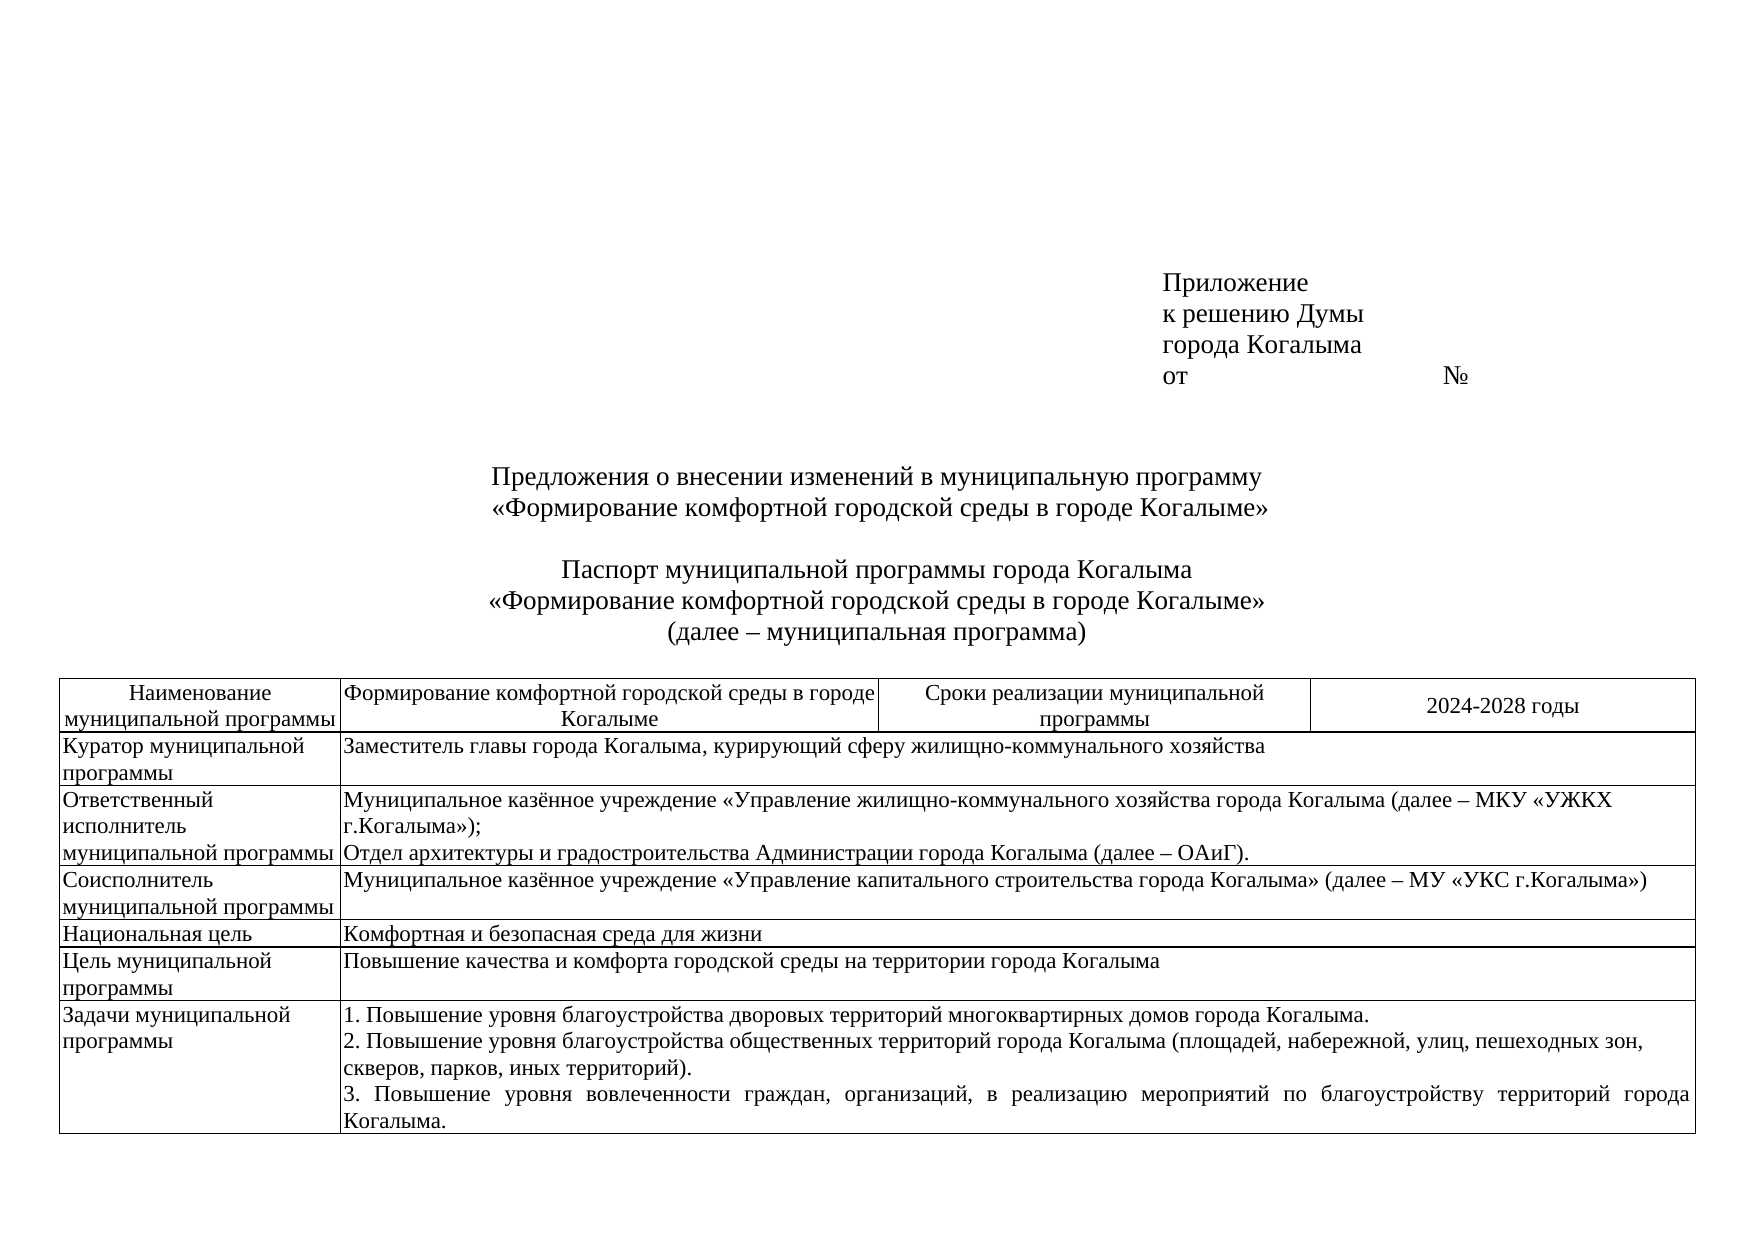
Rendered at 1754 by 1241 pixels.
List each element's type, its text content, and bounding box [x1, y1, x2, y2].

table_cell Повышение качества и комфорта городской среды на территории города Когалыма [341, 948, 1695, 1000]
text Паспорт муниципальной программы города Когалыма [59, 553, 1695, 584]
table_cell Цель муниципальной программы [60, 948, 340, 1000]
table_cell Заместитель главы города Когалыма, курирующий сферу жилищно-коммунального хозяйства [341, 733, 1695, 785]
table_cell Соисполнитель муниципальной программы [60, 866, 340, 919]
table_cell 1. Повышение уровня благоустройства дворовых территорий многоквартирных домов города Когалыма. 2. Повышение уровня благоустройства общественных территорий города Когалыма (площадей, набережной, улиц, пешеходных зон, скверов, парков, иных территорий). 3. Повышение уровня вовлеченности граждан, организаций, в реализацию мероприятий по благоустройству территорий города Когалыма. [341, 1001, 1695, 1133]
table_header Формирование комфортной городской среды в городе Когалыме [341, 679, 878, 731]
table_header Наименование муниципальной программы [60, 679, 340, 731]
text Предложения о внесении изменений в муниципальную программу [59, 460, 1695, 491]
table_cell Ответственный исполнитель муниципальной программы [60, 786, 340, 865]
table_cell Комфортная и безопасная среда для жизни [341, 920, 1695, 946]
table_cell от [REGDATESTAMP] [1151, 359, 1431, 428]
text (далее – муниципальная программа) [59, 615, 1695, 647]
table_cell Муниципальное казённое учреждение «Управление капитального строительства города Когалыма» (далее – МУ «УКС г.Когалыма») [341, 866, 1695, 919]
text «Формирование комфортной городской среды в городе Когалыме» [59, 491, 1695, 522]
table_cell Национальная цель [60, 920, 340, 946]
text «Формирование комфортной городской среды в городе Когалыме» [59, 584, 1695, 615]
table_header Сроки реализации муниципальной программы [879, 679, 1310, 731]
table_header 2024-2028 годы [1311, 679, 1695, 731]
table_cell Куратор муниципальной программы [60, 733, 340, 785]
table_cell Задачи муниципальной программы [60, 1001, 340, 1133]
table_cell Муниципальное казённое учреждение «Управление жилищно-коммунального хозяйства города Когалыма (далее – МКУ «УЖКХ г.Когалыма»); Отдел архитектуры и градостроительства Администрации города Когалыма (далее – ОАиГ). [341, 786, 1695, 865]
table_header Приложение к решению Думы города Когалыма [1151, 266, 1697, 359]
table_cell № [REGNUMSTAMP] [1431, 359, 1697, 428]
